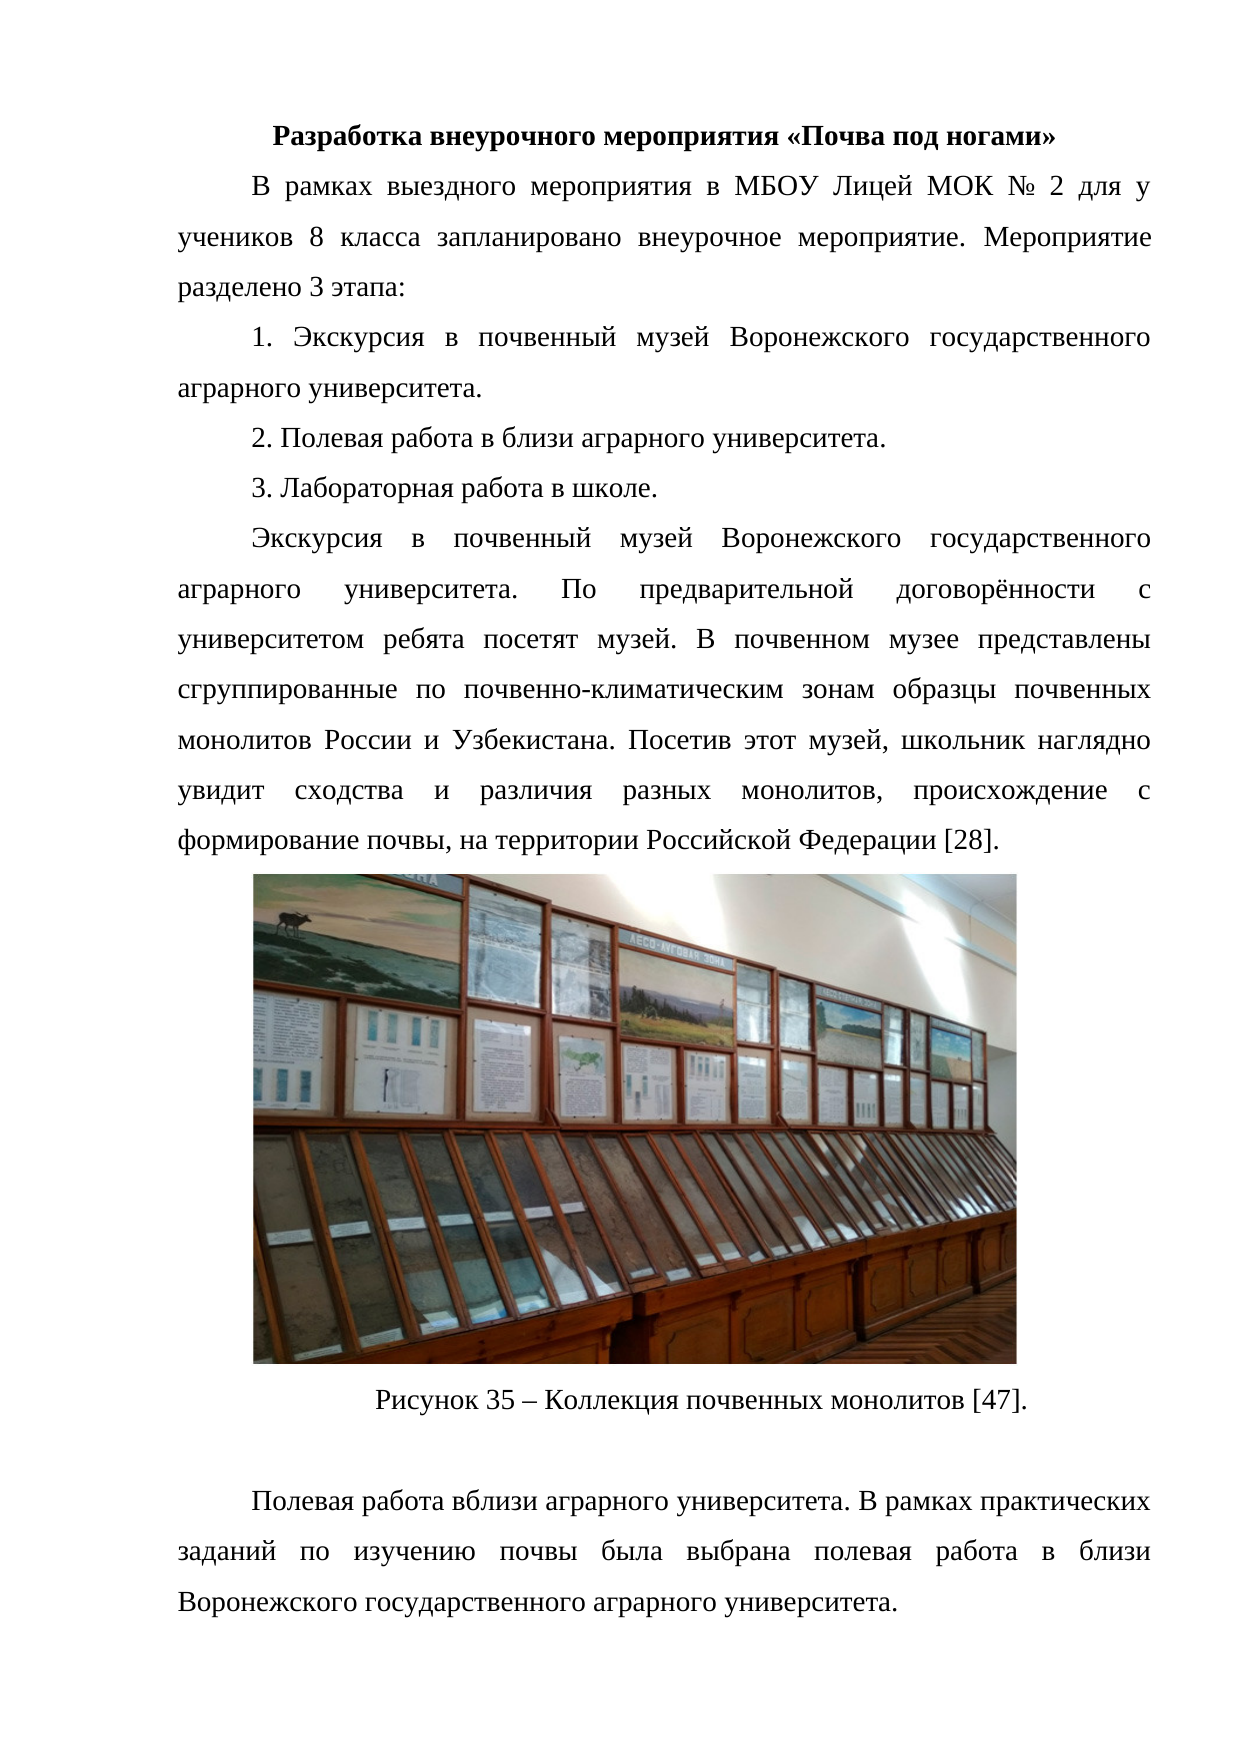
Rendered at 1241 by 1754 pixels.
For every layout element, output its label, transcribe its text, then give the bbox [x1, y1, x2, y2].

text Экскурсия в почвенный музей Воронежского государственного аграрного университета. По предварительной договорённости с университетом ребята посетят музей. В почвенном музее представлены сгруппированные по почвенно-климатическим зонам образцы почвенных монолитов России и Узбекистана. Посетив этот музей, школьник наглядно увидит сходства и различия разных монолитов, происхождение с формирование почвы, на территории Российской Федерации [28]. [177, 521, 1152, 856]
text Рисунок 35 – Коллекция почвенных монолитов [47]. [177, 1382, 1152, 1416]
text 1. Экскурсия в почвенный музей Воронежского государственного аграрного университета. [177, 319, 1152, 403]
subtitle Разработка внеурочного мероприятия «Почва под ногами» [177, 118, 1152, 152]
text В рамках выездного мероприятия в МБОУ Лицей МОК № 2 для у учеников 8 класса запланировано внеурочное мероприятие. Мероприятие разделено 3 этапа: [177, 168, 1152, 303]
text 3. Лабораторная работа в школе. [177, 470, 1152, 504]
text 2. Полевая работа в близи аграрного университета. [177, 420, 1152, 453]
text Полевая работа вблизи аграрного университета. В рамках практических заданий по изучению почвы была выбрана полевая работа в близи Воронежского государственного аграрного университета. [177, 1483, 1152, 1617]
picture [251, 872, 1019, 1366]
